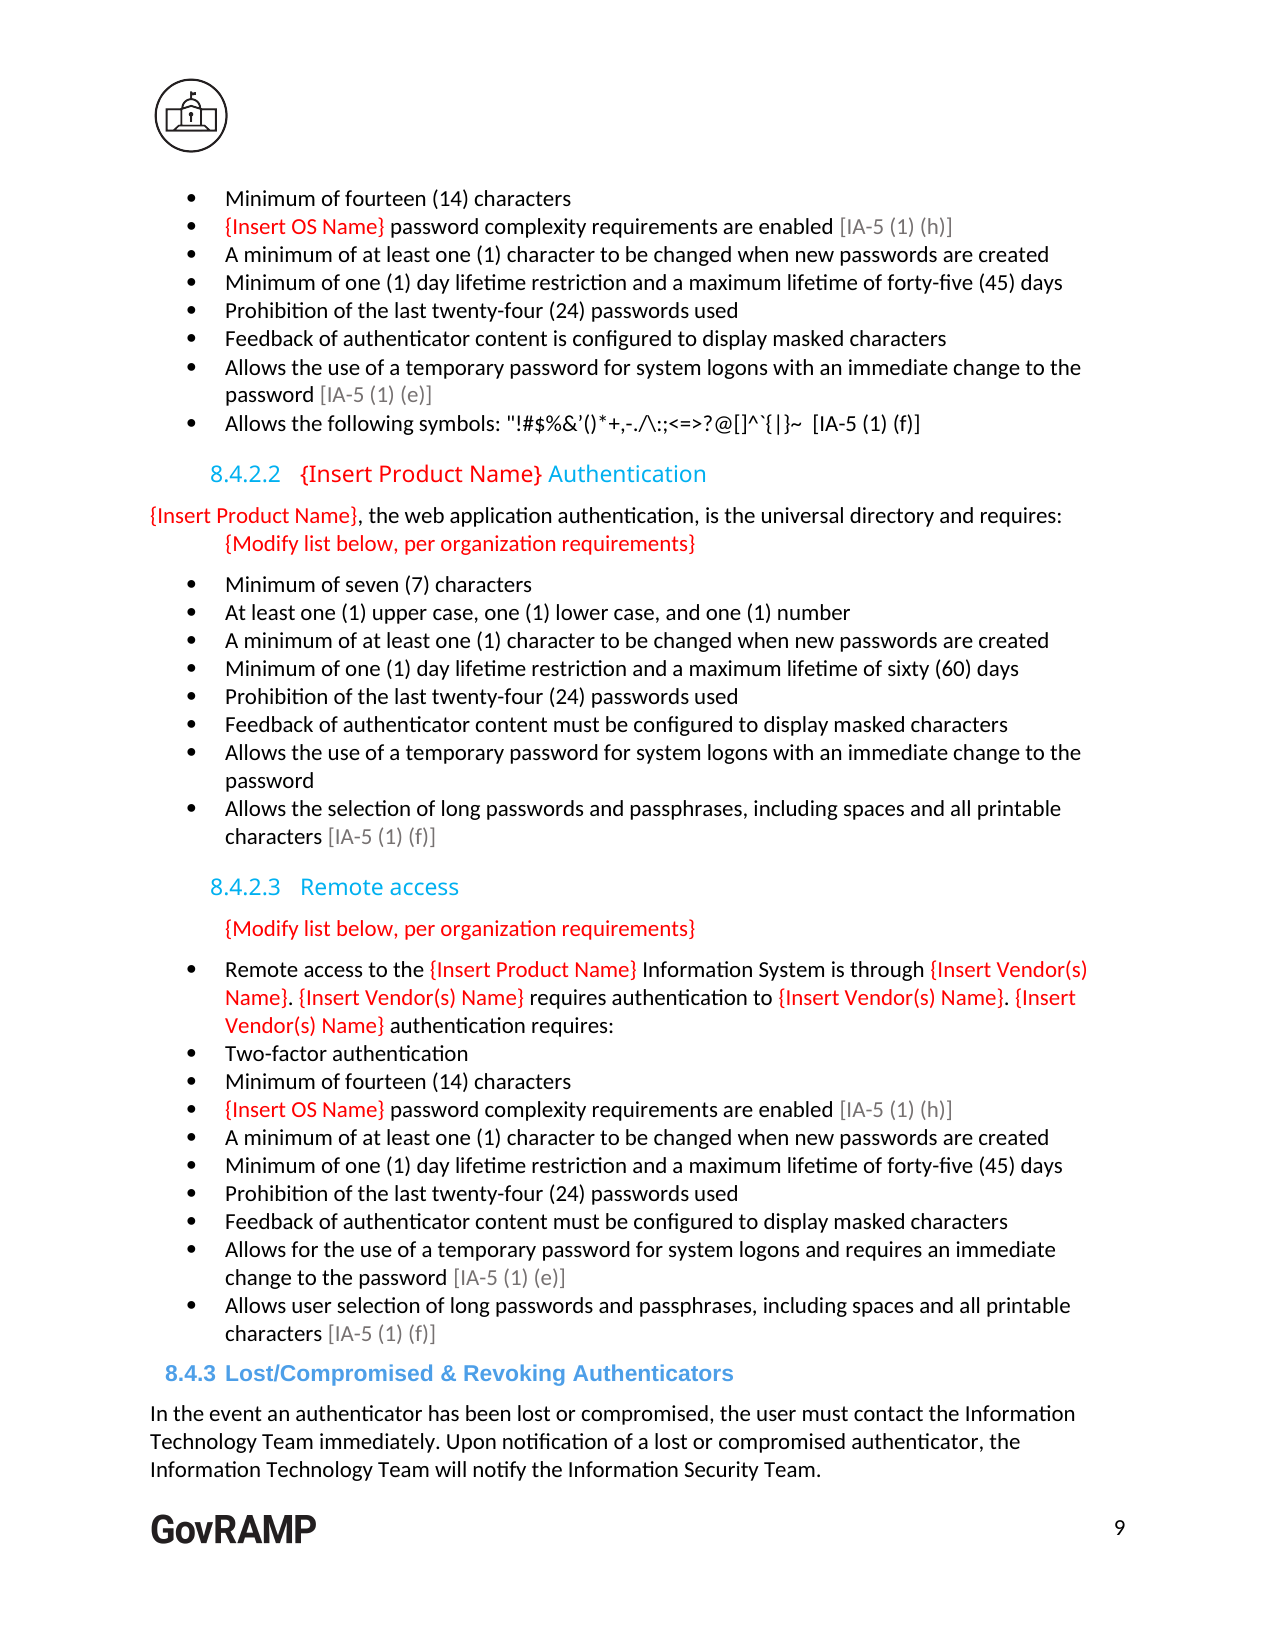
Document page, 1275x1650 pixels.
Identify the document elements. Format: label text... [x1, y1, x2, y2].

list Prohibition of the last twenty-four (24) passwords used [187, 682, 1125, 710]
list Prohibition of the last twenty-four (24) passwords used [187, 297, 1125, 324]
list A minimum of at least one (1) character to be changed when new passwords are created [187, 1123, 1125, 1151]
picture [150, 1512, 318, 1546]
list Allows the following symbols: "!#$%&’()*+,-./\:;<=>?@[]^`{|}~ [IA-5 (1) (f)] [187, 409, 1125, 437]
text {Modify list below, per organization requirements} [225, 529, 1125, 557]
text {Insert Product Name}, the web application authentication, is the universal directory and requires: [150, 501, 1125, 529]
subtitle {Insert Product Name} Authentication [210, 457, 1125, 489]
subtitle Remote access [210, 871, 1125, 902]
list Prohibition of the last twenty-four (24) passwords used [187, 1179, 1125, 1207]
list Minimum of one (1) day lifetime restriction and a maximum lifetime of forty-five (45) days [187, 268, 1125, 297]
list Allows for the use of a temporary password for system logons and requires an immediate change to the password [IA-5 (1) (e)] [187, 1235, 1125, 1291]
list Allows the selection of long passwords and passphrases, including spaces and all printable characters [IA-5 (1) (f)] [187, 794, 1125, 850]
list Remote access to the {Insert Product Name} Information System is through {Insert Vendor(s) Name}. {Insert Vendor(s) Name} requires authentication to {Insert Vendor(s) Name}. {Insert Vendor(s) Name} authentication requires: [187, 955, 1125, 1039]
list Minimum of fourteen (14) characters [187, 1067, 1125, 1095]
subtitle Lost/Compromised & Revoking Authenticators [165, 1360, 1125, 1386]
picture [150, 75, 232, 157]
list A minimum of at least one (1) character to be changed when new passwords are created [187, 626, 1125, 654]
list Allows user selection of long passwords and passphrases, including spaces and all printable characters [IA-5 (1) (f)] [187, 1291, 1125, 1347]
list Minimum of one (1) day lifetime restriction and a maximum lifetime of sixty (60) days [187, 654, 1125, 682]
list Feedback of authenticator content is configured to display masked characters [187, 324, 1125, 353]
list Allows the use of a temporary password for system logons with an immediate change to the password [187, 738, 1125, 794]
list Minimum of one (1) day lifetime restriction and a maximum lifetime of forty-five (45) days [187, 1151, 1125, 1179]
list Minimum of fourteen (14) characters [187, 184, 1125, 212]
list Two-factor authentication [187, 1039, 1125, 1067]
list {Insert OS Name} password complexity requirements are enabled [IA-5 (1) (h)] [187, 1095, 1125, 1123]
list Allows the use of a temporary password for system logons with an immediate change to the password [IA-5 (1) (e)] [187, 353, 1125, 409]
text In the event an authenticator has been lost or compromised, the user must contact the Information Technology Team immediately. Upon notification of a lost or compromised authenticator, the Information Technology Team will notify the Information Security Team. [150, 1399, 1125, 1483]
list Minimum of seven (7) characters [187, 570, 1125, 598]
text {Modify list below, per organization requirements} [187, 914, 1125, 943]
list {Insert OS Name} password complexity requirements are enabled [IA-5 (1) (h)] [187, 212, 1125, 241]
list At least one (1) upper case, one (1) lower case, and one (1) number [187, 598, 1125, 626]
list Feedback of authenticator content must be configured to display masked characters [187, 710, 1125, 738]
list Feedback of authenticator content must be configured to display masked characters [187, 1207, 1125, 1235]
list A minimum of at least one (1) character to be changed when new passwords are created [187, 241, 1125, 268]
